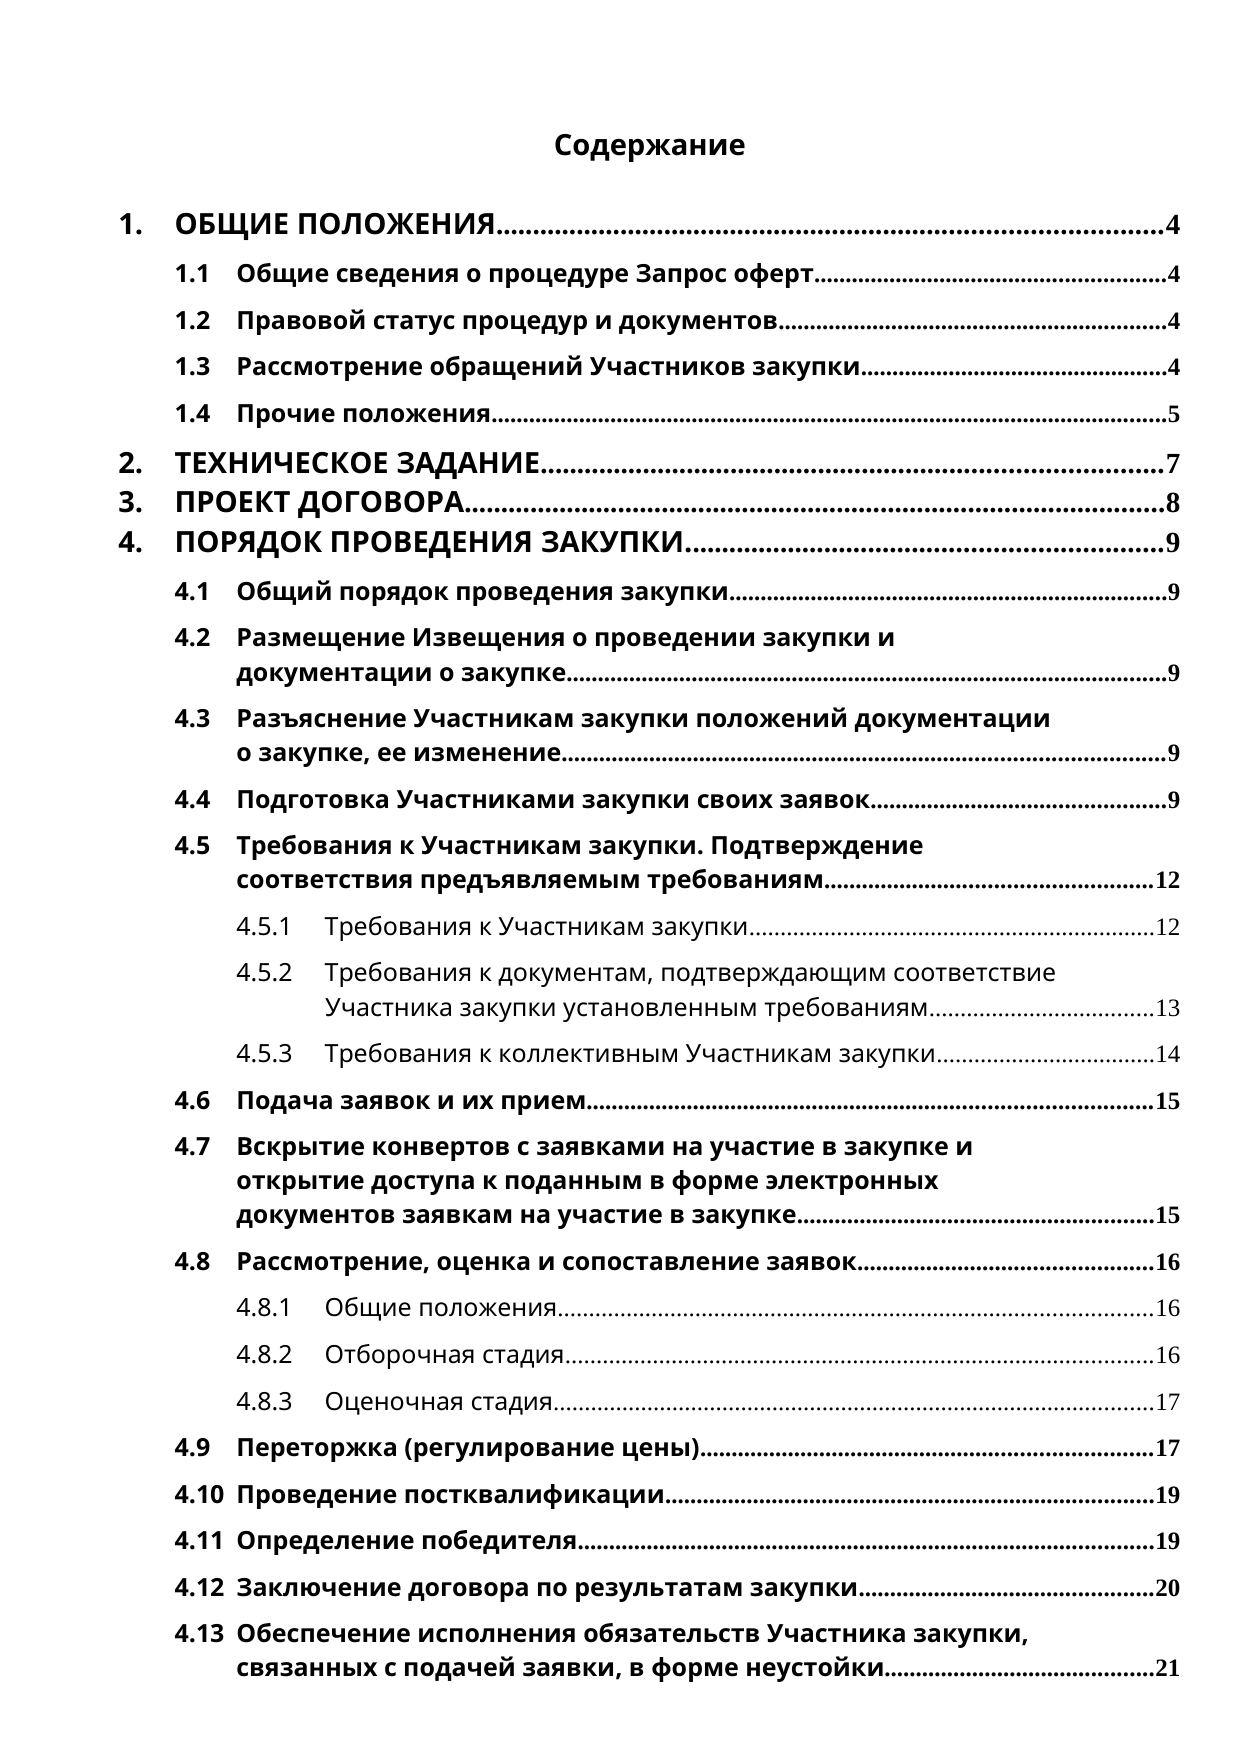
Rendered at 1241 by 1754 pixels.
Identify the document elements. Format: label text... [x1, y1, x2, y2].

text 4.12 Заключение договора по результатам закупки 20 [174, 1569, 1063, 1603]
text 4.1 Общий порядок проведения закупки 9 [174, 573, 1063, 608]
text 4.5.3 Требования к коллективным Участникам закупки 14 [236, 1036, 1063, 1070]
text 4.9 Переторжка (регулирование цены) 17 [174, 1430, 1063, 1464]
text 1.3 Рассмотрение обращений Участников закупки 4 [174, 349, 1063, 383]
text 4.3 Разъяснение Участникам закупки положений документации о закупке, ее изменение 9 [174, 701, 1063, 769]
text 4.4 Подготовка Участниками закупки своих заявок 9 [174, 781, 1063, 815]
text Содержание [118, 124, 1181, 164]
text 4.7 Вскрытие конвертов с заявками на участие в закупке и открытие доступа к поданным в форме электронных документов заявкам на участие в закупке 15 [174, 1129, 1063, 1231]
text 2. Техническое задание 7 [118, 442, 1063, 482]
text 4.5 Требования к Участникам закупки. Подтверждение соответствия предъявляемым требованиям 12 [174, 828, 1063, 896]
text 4.5.2 Требования к документам, подтверждающим соответствие Участника закупки установленным требованиям 13 [236, 955, 1063, 1023]
text 1.4 Прочие положения 5 [174, 395, 1063, 429]
text 4.11 Определение победителя 19 [174, 1523, 1063, 1557]
text 1.2 Правовой статус процедур и документов 4 [174, 302, 1063, 336]
text 4.5.1 Требования к Участникам закупки 12 [236, 908, 1063, 943]
text 4.8.2 Отборочная стадия 16 [236, 1337, 1063, 1371]
text 4.8.1 Общие положения 16 [236, 1290, 1063, 1324]
text 4.13 Обеспечение исполнения обязательств Участника закупки, связанных с подачей заявки, в форме неустойки 21 [174, 1616, 1063, 1684]
text 4.10 Проведение постквалификации 19 [174, 1476, 1063, 1510]
text 1.1 Общие сведения о процедуре Запрос оферт 4 [174, 256, 1063, 290]
text 1. Общие положения 4 [118, 203, 1063, 243]
text 4.2 Размещение Извещения о проведении закупки и документации о закупке 9 [174, 620, 1063, 688]
text 4.8.3 Оценочная стадия 17 [236, 1383, 1063, 1417]
text 4.8 Рассмотрение, оценка и сопоставление заявок 16 [174, 1243, 1063, 1278]
text 4.6 Подача заявок и их прием 15 [174, 1082, 1063, 1116]
text 3. Проект договора 8 [118, 482, 1063, 521]
text 4. Порядок проведения закупки. 9 [118, 521, 1063, 561]
